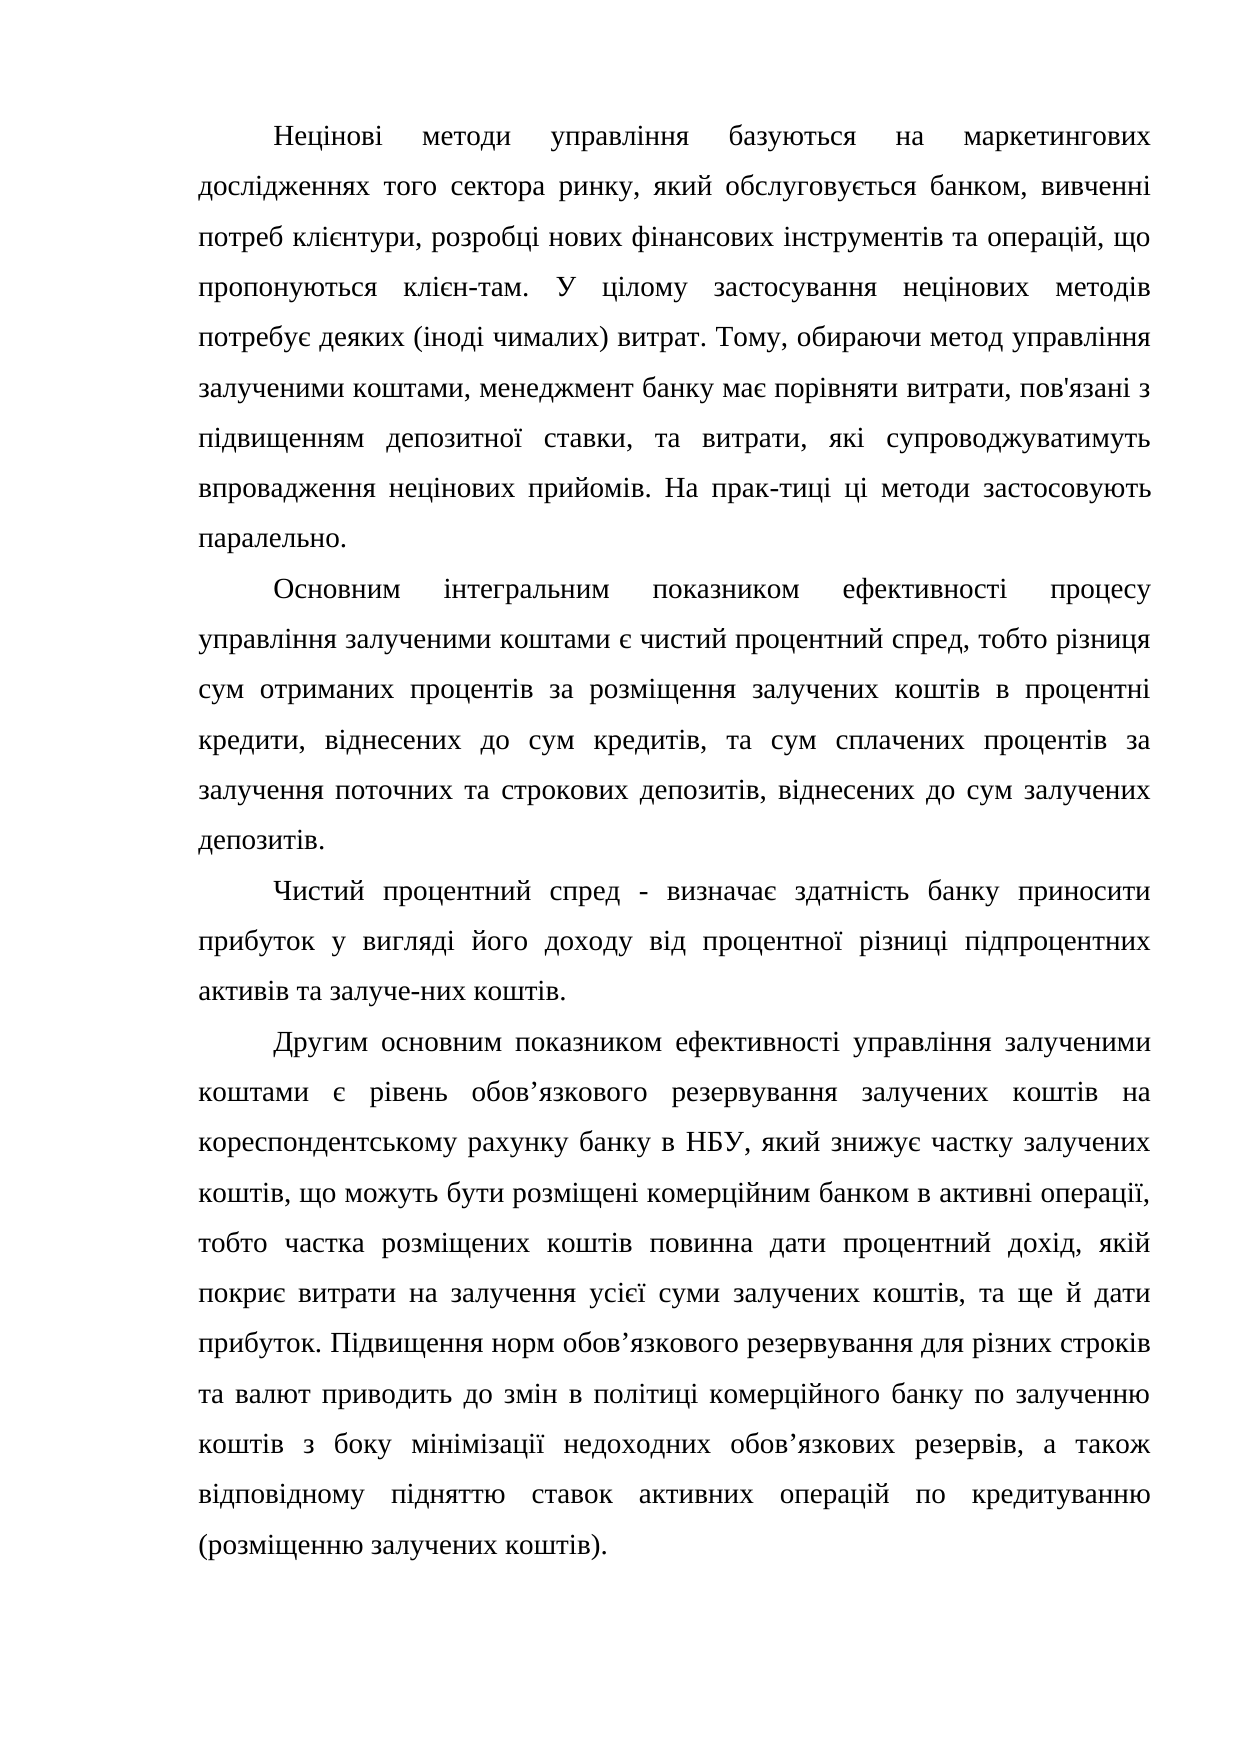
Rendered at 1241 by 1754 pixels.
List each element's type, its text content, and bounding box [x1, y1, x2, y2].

text Основним інтегральним показником ефективності процесу управління залученими коштами є чистий процентний спред, тобто різниця сум отриманих процентів за розміщення залучених коштів в процентні кредити, віднесених до сум кредитів, та сум сплачених процентів за залучення поточних та строкових депозитів, віднесених до сум залучених депозитів. [198, 571, 1152, 856]
text Другим основним показником ефективності управління залученими коштами є рівень обов’язкового резервування залучених коштів на кореспондентському рахунку банку в НБУ, який знижує частку залучених коштів, що можуть бути розміщені комерційним банком в активні операції, тобто частка розміщених коштів повинна дати процентний дохід, якій покриє витрати на залучення усієї суми залучених коштів, та ще й дати прибуток. Підвищення норм обов’язкового резервування для різних строків та валют приводить до змін в політиці комерційного банку по залученню коштів з боку мінімізації недоходних обов’язкових резервів, а також відповідному підняттю ставок активних операцій по кредитуванню (розміщенню залучених коштів). [198, 1024, 1152, 1560]
text Нецінові методи управління базуються на маркетингових дослідженнях того сектора ринку, який обслуговується банком, вивченні потреб клієнтури, розробці нових фінансових інструментів та операцій, що пропонуються клієн-там. У цілому застосування нецінових методів потребує деяких (іноді чималих) витрат. Тому, обираючи метод управління залученими коштами, менеджмент банку має порівняти витрати, пов'язані з підвищенням депозитної ставки, та витрати, які супроводжуватимуть впровадження нецінових прийомів. На прак-тиці ці методи застосовують паралельно. [198, 118, 1152, 554]
text Чистий процентний спред - визначає здатність банку приносити прибуток у вигляді його доходу від процентної різниці підпроцентних активів та залуче-них коштів. [198, 873, 1152, 1007]
